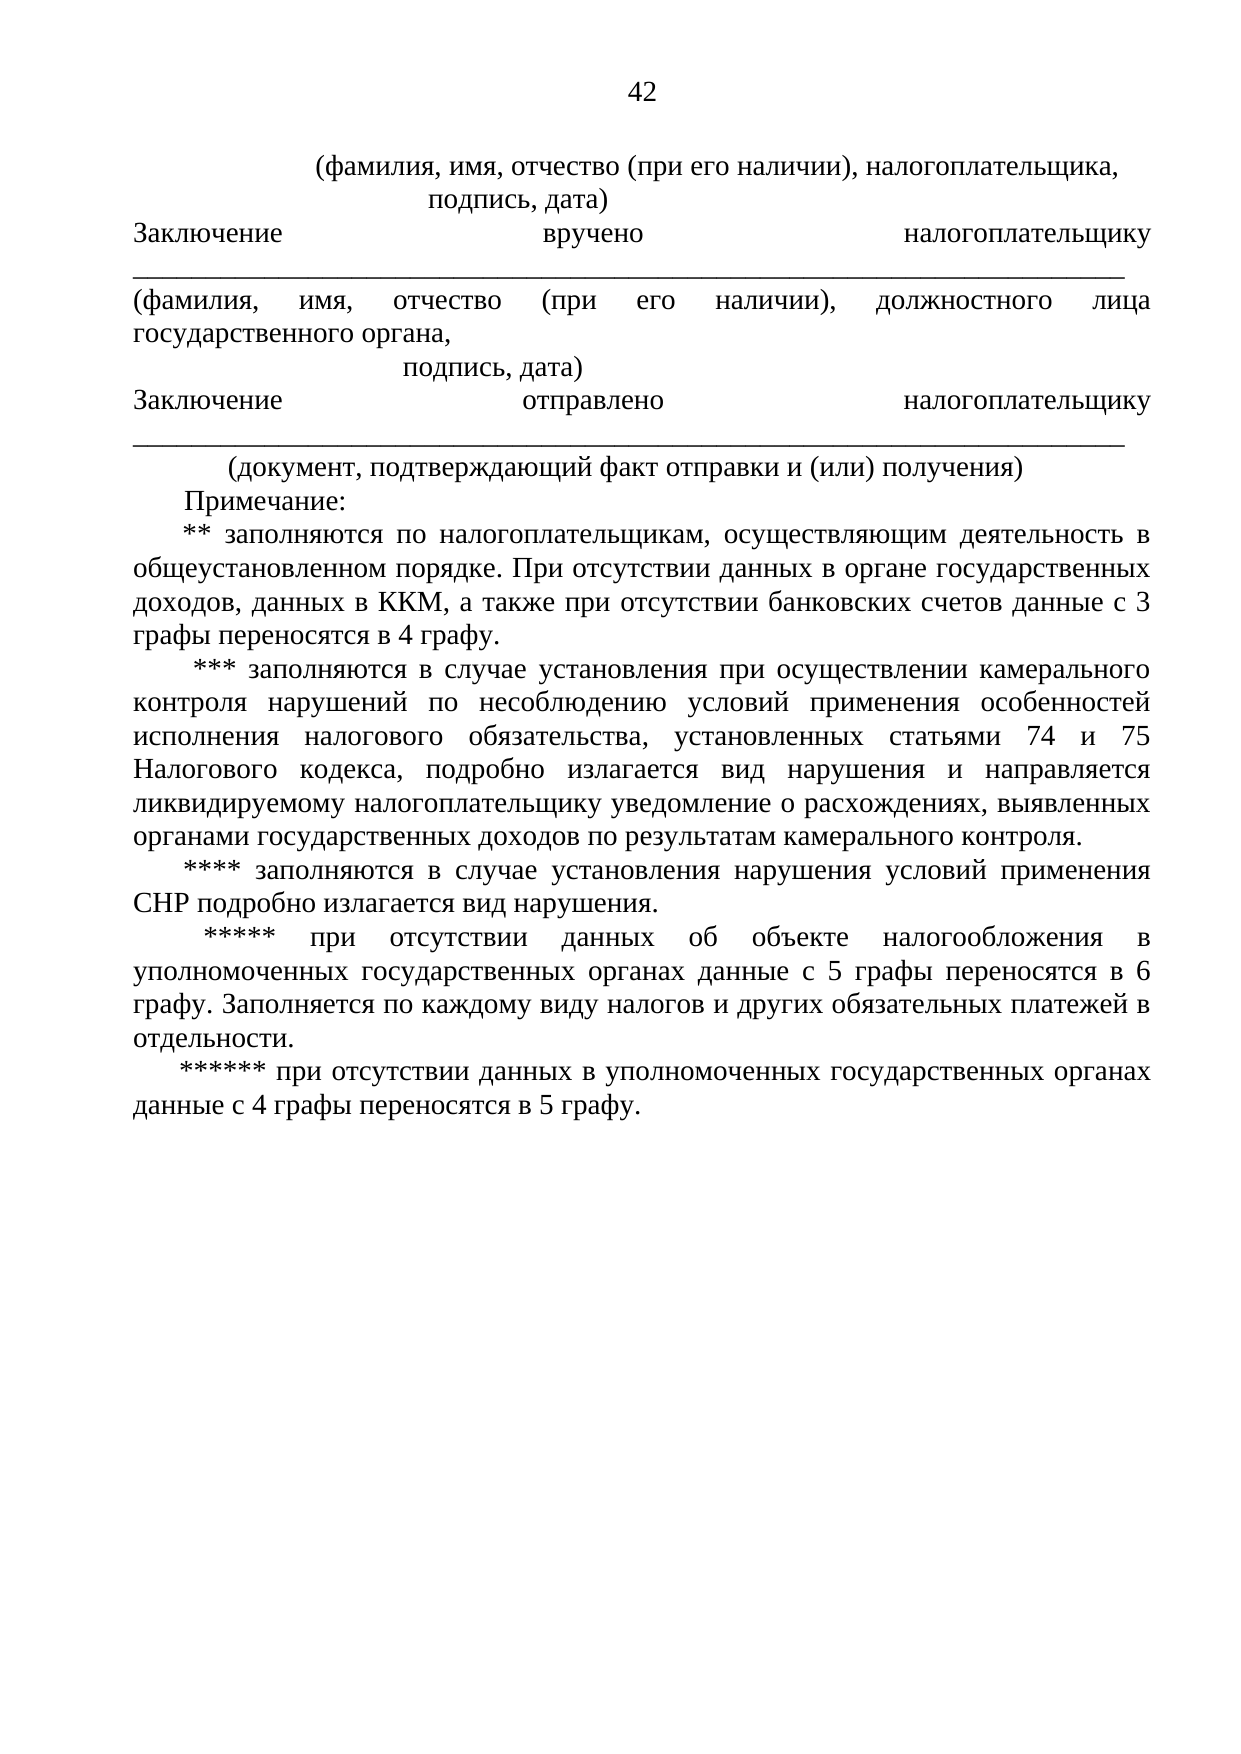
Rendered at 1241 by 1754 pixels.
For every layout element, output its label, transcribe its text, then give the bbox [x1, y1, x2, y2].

text Примечание: [133, 483, 1152, 517]
text (фамилия, имя, отчество (при его наличии), должностного лица государственного органа, [133, 282, 1152, 349]
text ****** при отсутствии данных в уполномоченных государственных органах данные с 4 графы переносятся в 5 графу. [133, 1053, 1152, 1120]
text ** заполняются по налогоплательщикам, осуществляющим деятельность в общеустановленном порядке. При отсутствии данных в органе государственных доходов, данных в ККМ, а также при отсутствии банковских счетов данные с 3 графы переносятся в 4 графу. [133, 517, 1152, 651]
text Заключение отправлено налогоплательщику ____________________________________________________________________ [133, 382, 1152, 449]
text подпись, дата) [133, 181, 1152, 215]
text (фамилия, имя, отчество (при его наличии), налогоплательщика, [133, 148, 1152, 181]
text Заключение вручено налогоплательщику ____________________________________________________________________ [133, 215, 1152, 282]
text подпись, дата) [133, 349, 1152, 382]
text (документ, подтверждающий факт отправки и (или) получения) [133, 449, 1152, 483]
text *** заполняются в случае установления при осуществлении камерального контроля нарушений по несоблюдению условий применения особенностей исполнения налогового обязательства, установленных статьями 74 и 75 Налогового кодекса, подробно излагается вид нарушения и направляется ликвидируемому налогоплательщику уведомление о расхождениях, выявленных органами государственных доходов по результатам камерального контроля. [133, 651, 1152, 852]
text ***** при отсутствии данных об объекте налогообложения в уполномоченных государственных органах данные с 5 графы переносятся в 6 графу. Заполняется по каждому виду налогов и других обязательных платежей в отдельности. [133, 919, 1152, 1053]
text **** заполняются в случае установления нарушения условий применения СНР подробно излагается вид нарушения. [133, 852, 1152, 919]
